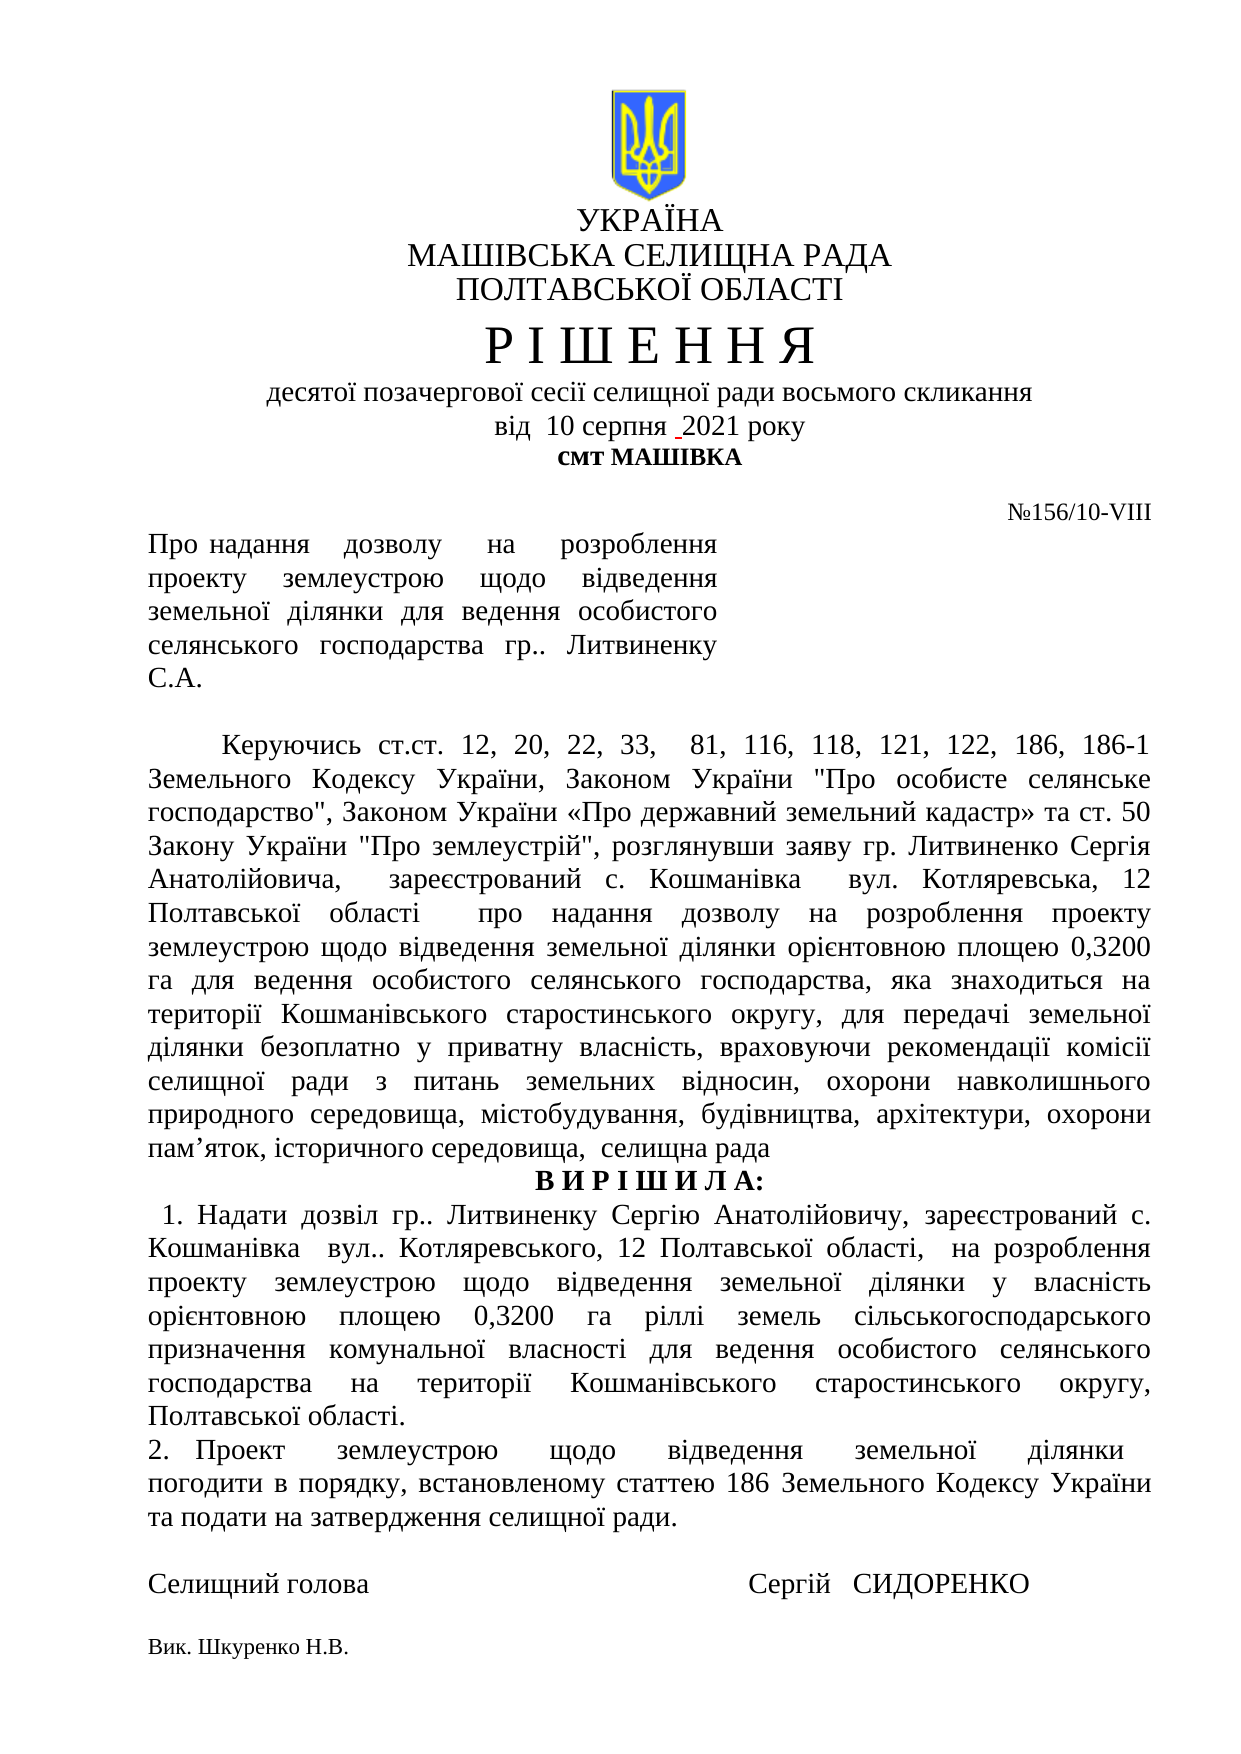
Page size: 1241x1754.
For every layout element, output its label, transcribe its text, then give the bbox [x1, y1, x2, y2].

text ПОЛТАВСЬКОЇ ОБЛАСТІ [148, 273, 1152, 308]
text УКРАЇНА [148, 204, 1152, 239]
text Вик. Шкуренко Н.В. [148, 1633, 1152, 1659]
text №156/10-VIII [148, 497, 1152, 526]
text Керуючись ст.ст. 12, 20, 22, 33, 81, 116, 118, 121, 122, 186, 186-1 Земельного Кодексу України, Законом України "Про особисте селянське господарство", Законом України «Про державний земельний кадастр» та ст. 50 Закону України "Про землеустрій", розглянувши заяву гр. Литвиненко Сергія Анатолійовича, зареєстрований с. Кошманівка вул. Котляревська, 12 Полтавської області про надання дозволу на розроблення проекту землеустрою щодо відведення земельної ділянки орієнтовною площею 0,3200 га для ведення особистого селянського господарства, яка знаходиться на території Кошманівського старостинського округу, для передачі земельної ділянки безоплатно у приватну власність, враховуючи рекомендації комісії селищної ради з питань земельних відносин, охорони навколишнього природного середовища, містобудування, будівництва, архітектури, охорони пам’яток, історичного середовища, селищна рада [148, 727, 1152, 1163]
text Селищний голова Сергій СИДОРЕНКО [148, 1566, 1152, 1599]
text МАШІВСЬКА СЕЛИЩНА РАДА [148, 239, 1152, 273]
text В И Р І Ш И Л А: [148, 1163, 1152, 1197]
subtitle Р І Ш Е Н Н Я [148, 318, 1152, 374]
table_header Про надання дозволу на розроблення проекту землеустрою щодо відведення земельної ділянки для ведення особистого селянського господарства гр.. Литвиненку С.А. [136, 526, 729, 727]
text 1. Надати дозвіл гр.. Литвиненку Сергію Анатолійовичу, зареєстрований с. Кошманівка вул.. Котляревського, 12 Полтавської області, на розроблення проекту землеустрою щодо відведення земельної ділянки у власність орієнтовною площею 0,3200 га ріллі земель сільськогосподарського призначення комунальної власності для ведення особистого селянського господарства на території Кошманівського старостинського округу, Полтавської області. [148, 1197, 1152, 1432]
list десятої позачергової сесії селищної ради восьмого скликання [148, 374, 1152, 408]
list смт МАШІВКА [148, 441, 1152, 472]
text 2. Проект землеустрою щодо відведення земельної ділянки погодити в порядку, встановленому статтею 186 Земельного Кодексу України та подати на затвердження селищної ради. [148, 1432, 1152, 1532]
list від 10 серпня 2021 року [148, 408, 1152, 441]
